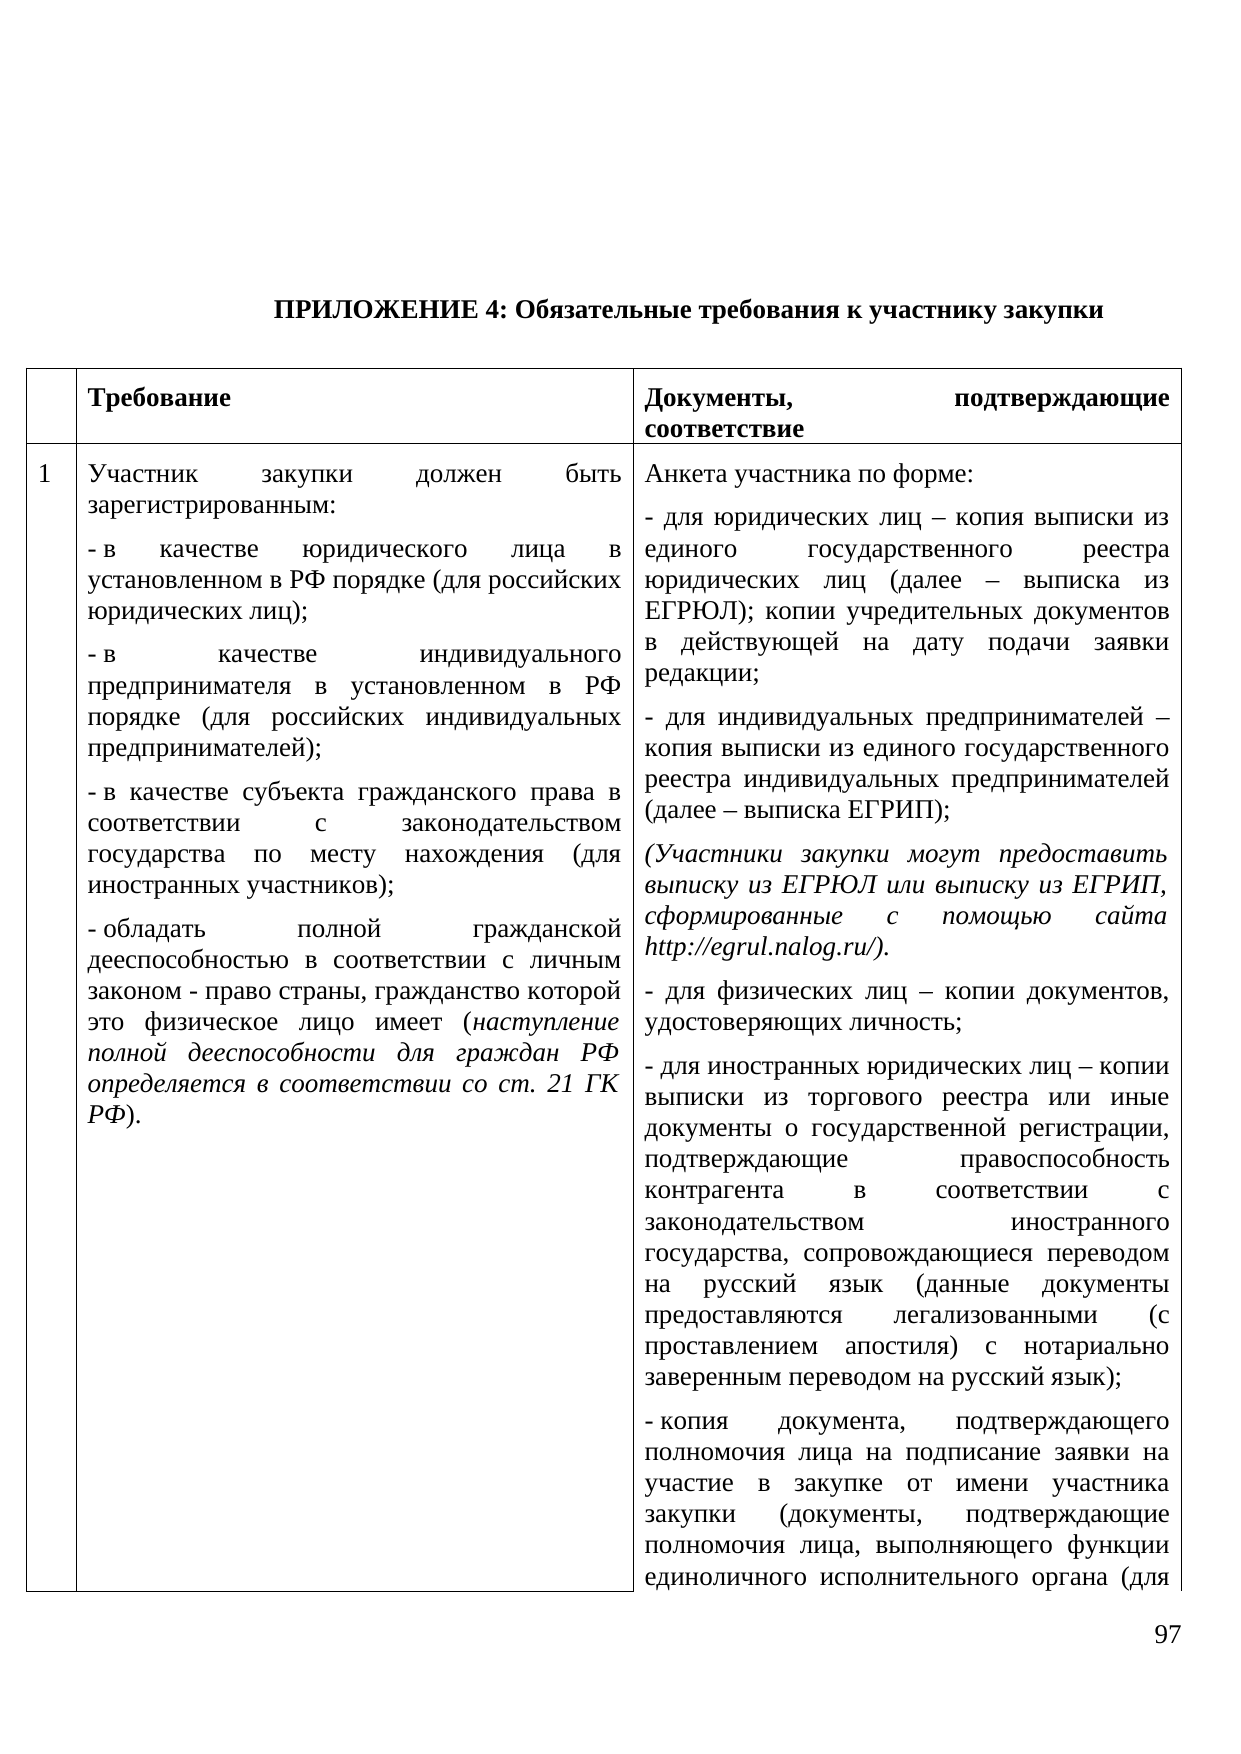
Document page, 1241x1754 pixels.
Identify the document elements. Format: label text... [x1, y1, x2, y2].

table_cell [77, 444, 633, 1591]
table_header Требование [77, 369, 633, 443]
table_header Документы, подтверждающие соответствие [634, 369, 1181, 443]
table_cell 1 [27, 444, 76, 1591]
table_header [27, 369, 76, 443]
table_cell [634, 444, 1181, 1591]
text ПРИЛОЖЕНИЕ 4: Обязательные требования к участнику закупки [274, 293, 1181, 324]
